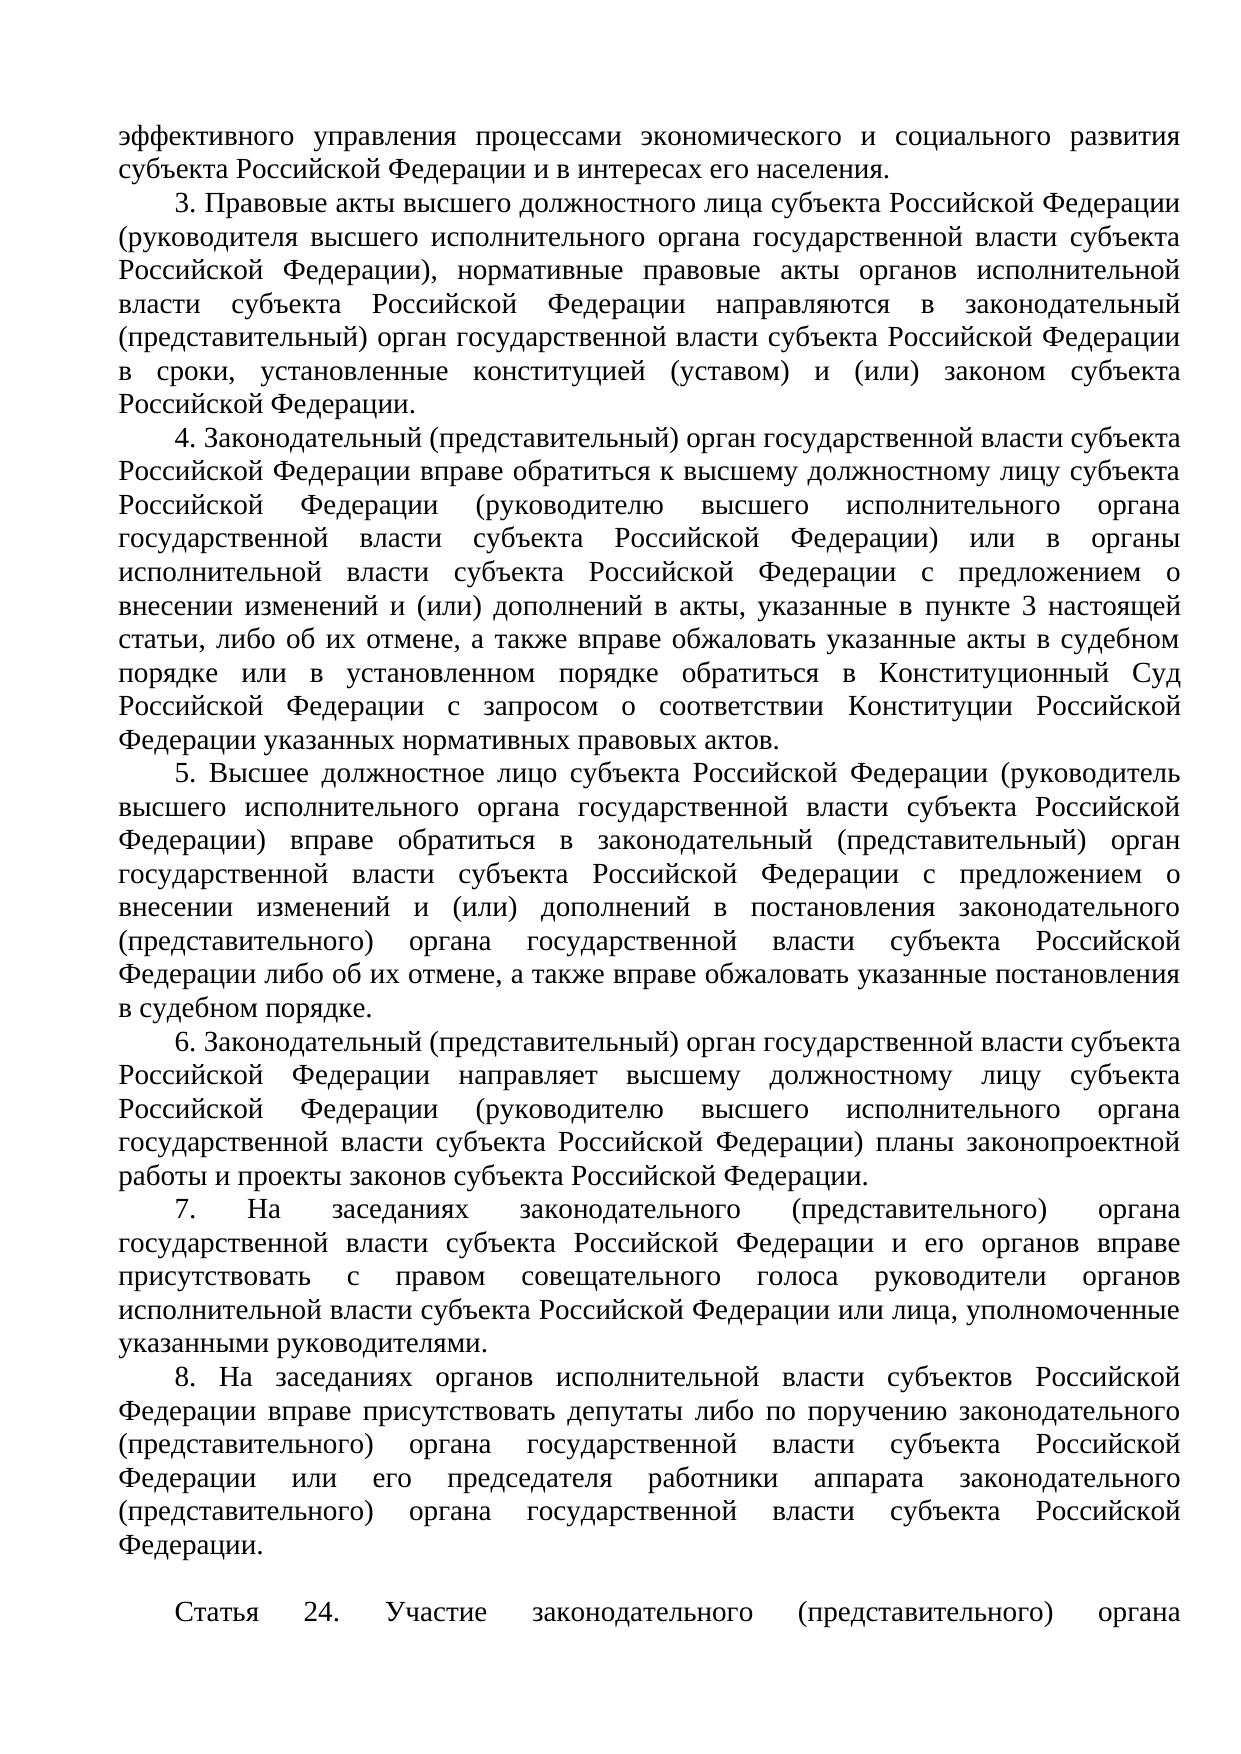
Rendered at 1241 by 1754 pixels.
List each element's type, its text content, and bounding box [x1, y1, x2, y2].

text 8. На заседаниях органов исполнительной власти субъектов Российской Федерации вправе присутствовать депутаты либо по поручению законодательного (представительного) органа государственной власти субъекта Российской Федерации или его председателя работники аппарата законодательного (представительного) органа государственной власти субъекта Российской Федерации. [118, 1359, 1181, 1560]
text 3. Правовые акты высшего должностного лица субъекта Российской Федерации (руководителя высшего исполнительного органа государственной власти субъекта Российской Федерации), нормативные правовые акты органов исполнительной власти субъекта Российской Федерации направляются в законодательный (представительный) орган государственной власти субъекта Российской Федерации в сроки, установленные конституцией (уставом) и (или) законом субъекта Российской Федерации. [118, 185, 1181, 420]
text 7. На заседаниях законодательного (представительного) органа государственной власти субъекта Российской Федерации и его органов вправе присутствовать с правом совещательного голоса руководители органов исполнительной власти субъекта Российской Федерации или лица, уполномоченные указанными руководителями. [118, 1191, 1181, 1359]
text 4. Законодательный (представительный) орган государственной власти субъекта Российской Федерации вправе обратиться к высшему должностному лицу субъекта Российской Федерации (руководителю высшего исполнительного органа государственной власти субъекта Российской Федерации) или в органы исполнительной власти субъекта Российской Федерации с предложением о внесении изменений и (или) дополнений в акты, указанные в пункте 3 настоящей статьи, либо об их отмене, а также вправе обжаловать указанные акты в судебном порядке или в установленном порядке обратиться в Конституционный Суд Российской Федерации с запросом о соответствии Конституции Российской Федерации указанных нормативных правовых актов. [118, 420, 1181, 755]
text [118, 118, 1181, 185]
text 6. Законодательный (представительный) орган государственной власти субъекта Российской Федерации направляет высшему должностному лицу субъекта Российской Федерации (руководителю высшего исполнительного органа государственной власти субъекта Российской Федерации) планы законопроектной работы и проекты законов субъекта Российской Федерации. [118, 1024, 1181, 1191]
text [118, 1594, 1181, 1627]
text 5. Высшее должностное лицо субъекта Российской Федерации (руководитель высшего исполнительного органа государственной власти субъекта Российской Федерации) вправе обратиться в законодательный (представительный) орган государственной власти субъекта Российской Федерации с предложением о внесении изменений и (или) дополнений в постановления законодательного (представительного) органа государственной власти субъекта Российской Федерации либо об их отмене, а также вправе обжаловать указанные постановления в судебном порядке. [118, 755, 1181, 1024]
